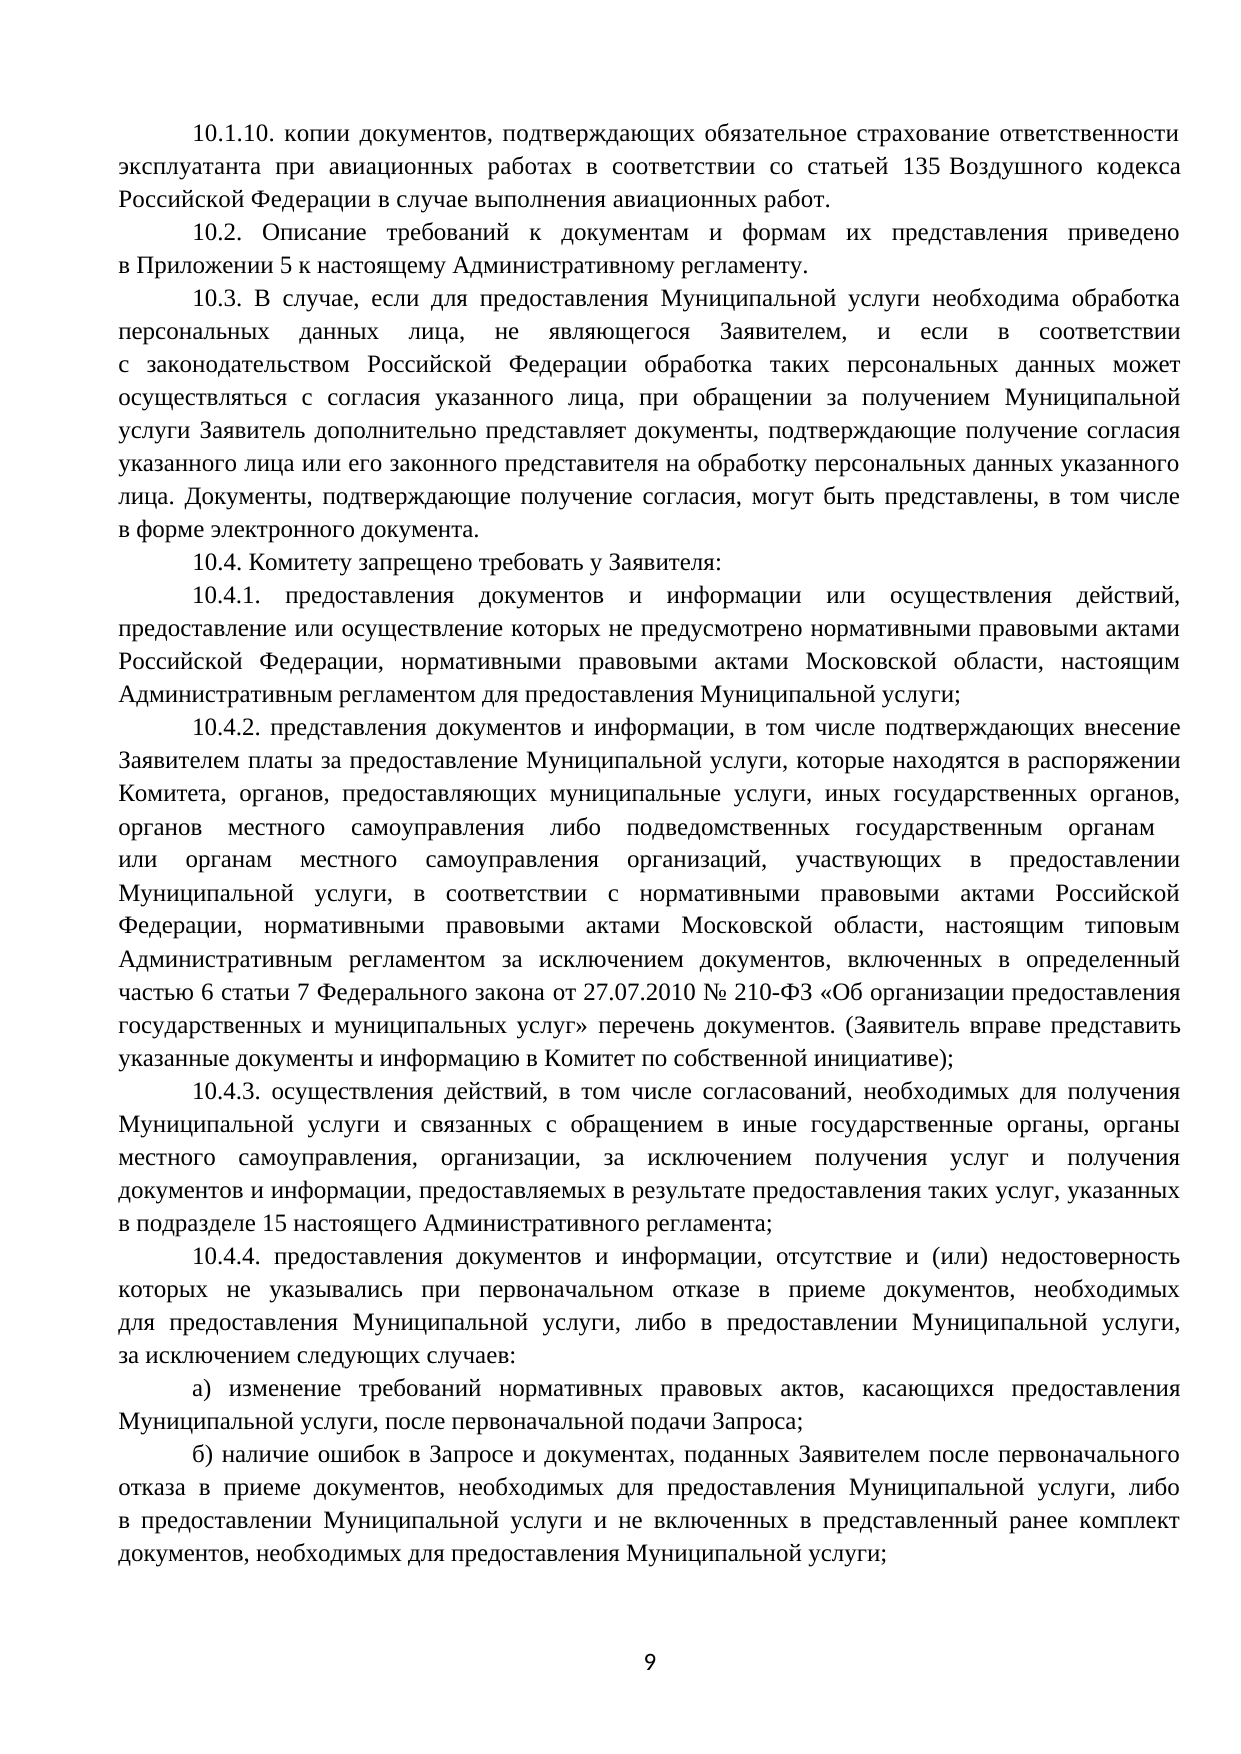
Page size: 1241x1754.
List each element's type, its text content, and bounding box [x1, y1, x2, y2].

text 10.4.3. осуществления действий, в том числе согласований, необходимых для получения Муниципальной услуги и связанных с обращением в иные государственные органы, органы местного самоуправления, организации, за исключением получения услуг и получения документов и информации, предоставляемых в результате предоставления таких услуг, указанных в подразделе 15 настоящего Административного регламента; [118, 1076, 1181, 1237]
text 10.4.1. предоставления документов и информации или осуществления действий, предоставление или осуществление которых не предусмотрено нормативными правовыми актами Российской Федерации, нормативными правовыми актами Московской области, настоящим Административным регламентом для предоставления Муниципальной услуги; [118, 580, 1181, 708]
text 10.4. Комитету запрещено требовать у Заявителя: [118, 547, 1181, 576]
text 10.1.10. копии документов, подтверждающих обязательное страхование ответственности эксплуатанта при авиационных работах в соответствии со статьей 135 Воздушного кодекса Российской Федерации в случае выполнения авиационных работ. [118, 118, 1181, 213]
text 10.2. Описание требований к документам и формам их представления приведено в Приложении 5 к настоящему Административному регламенту. [118, 217, 1181, 279]
text 10.4.4. предоставления документов и информации, отсутствие и (или) недостоверность которых не указывались при первоначальном отказе в приеме документов, необходимых для предоставления Муниципальной услуги, либо в предоставлении Муниципальной услуги, за исключением следующих случаев: [118, 1241, 1181, 1369]
text а) изменение требований нормативных правовых актов, касающихся предоставления Муниципальной услуги, после первоначальной подачи Запроса; [118, 1373, 1181, 1435]
text 10.4.2. представления документов и информации, в том числе подтверждающих внесение Заявителем платы за предоставление Муниципальной услуги, которые находятся в распоряжении Комитета, органов, предоставляющих муниципальные услуги, иных государственных органов, органов местного самоуправления либо подведомственных государственным органам или органам местного самоуправления организаций, участвующих в предоставлении Муниципальной услуги, в соответствии с нормативными правовыми актами Российской Федерации, нормативными правовыми актами Московской области, настоящим типовым Административным регламентом за исключением документов, включенных в определенный частью 6 статьи 7 Федерального закона от 27.07.2010 № 210-ФЗ «Об организации предоставления государственных и муниципальных услуг» перечень документов. (Заявитель вправе представить указанные документы и информацию в Комитет по собственной инициативе); [118, 712, 1181, 1071]
text б) наличие ошибок в Запросе и документах, поданных Заявителем после первоначального отказа в приеме документов, необходимых для предоставления Муниципальной услуги, либо в предоставлении Муниципальной услуги и не включенных в представленный ранее комплект документов, необходимых для предоставления Муниципальной услуги; [118, 1439, 1181, 1567]
text 10.3. В случае, если для предоставления Муниципальной услуги необходима обработка персональных данных лица, не являющегося Заявителем, и если в соответствии с законодательством Российской Федерации обработка таких персональных данных может осуществляться с согласия указанного лица, при обращении за получением Муниципальной услуги Заявитель дополнительно представляет документы, подтверждающие получение согласия указанного лица или его законного представителя на обработку персональных данных указанного лица. Документы, подтверждающие получение согласия, могут быть представлены, в том числе в форме электронного документа. [118, 283, 1181, 543]
